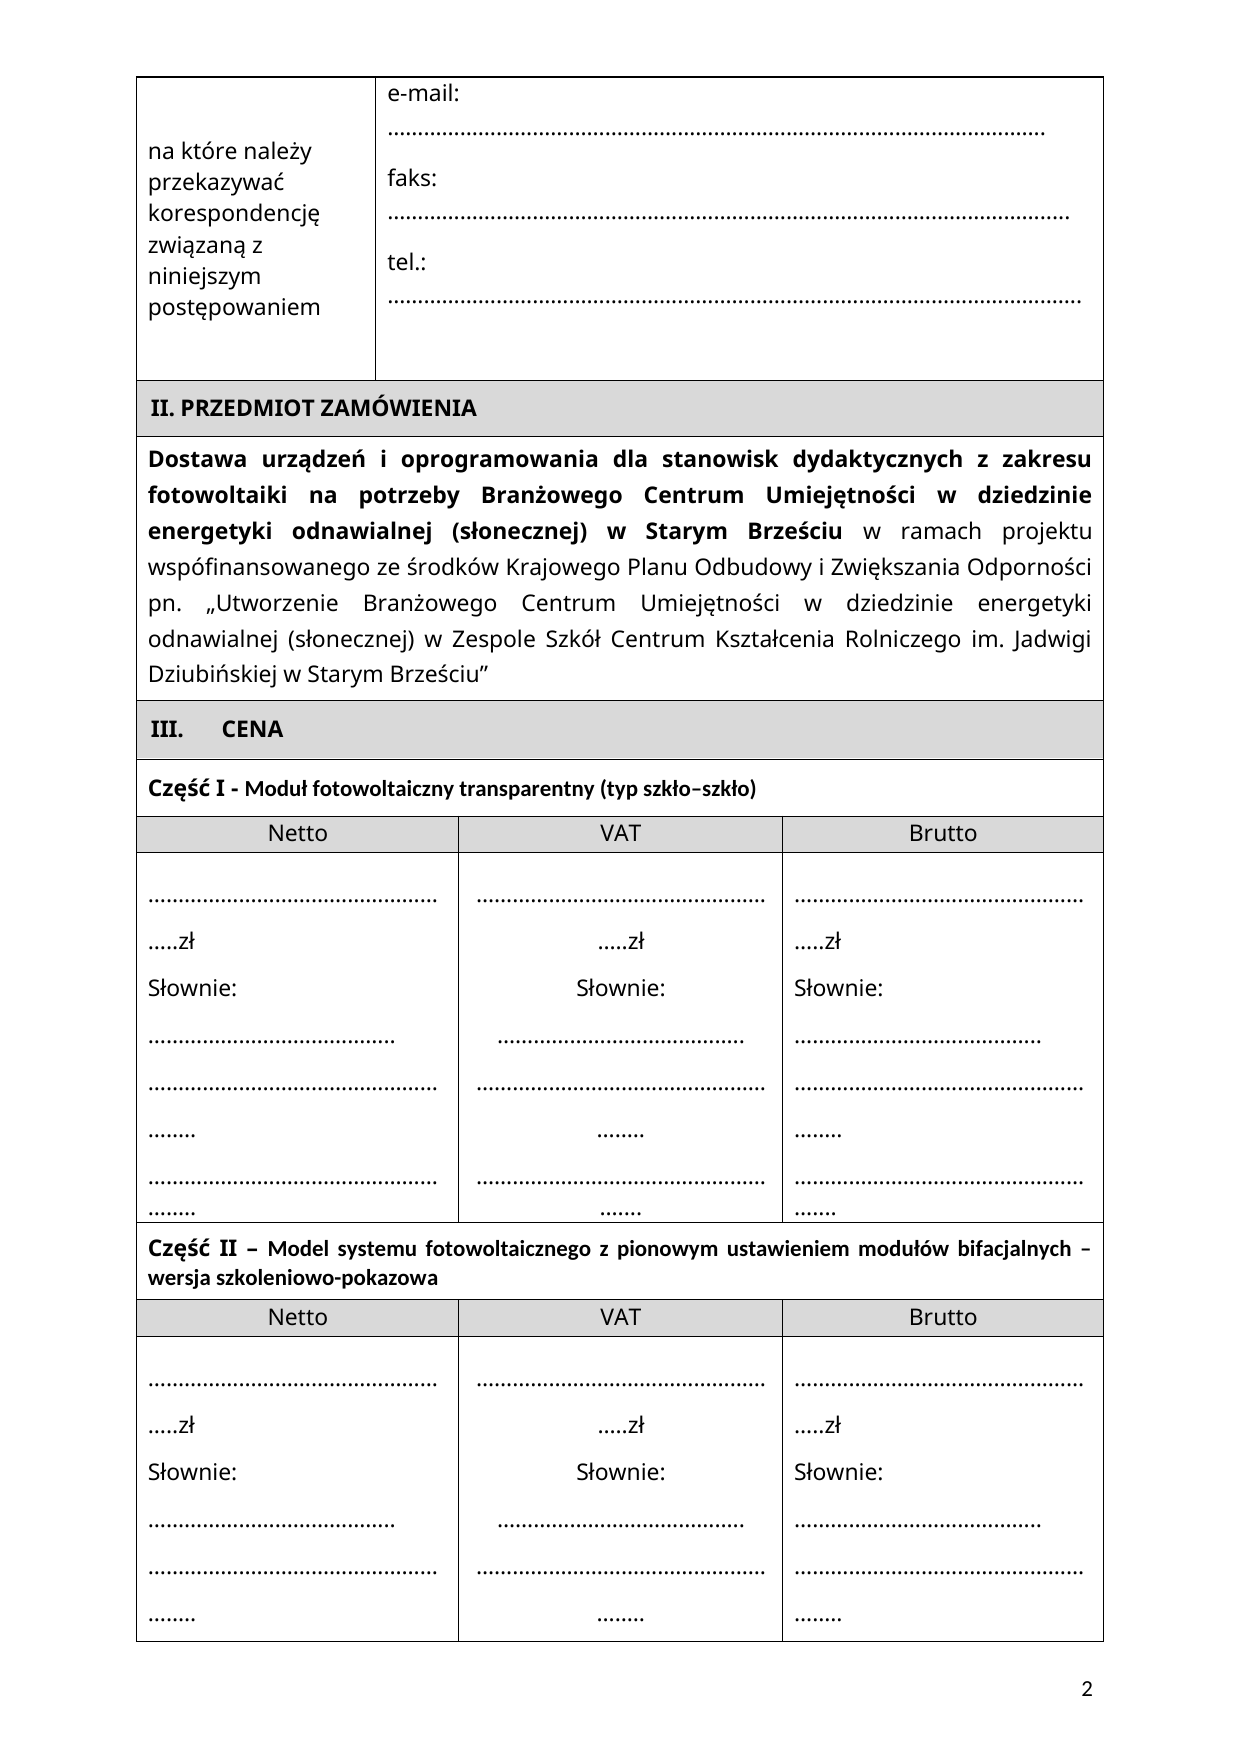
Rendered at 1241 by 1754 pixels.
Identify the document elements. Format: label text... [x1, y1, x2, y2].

table_cell Brutto [783, 1300, 1103, 1336]
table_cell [137, 1337, 458, 1641]
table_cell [376, 78, 1103, 380]
table_cell Dostawa urządzeń i oprogramowania dla stanowisk dydaktycznych z zakresu fotowoltaiki na potrzeby Branżowego Centrum Umiejętności w dziedzinie energetyki odnawialnej (słonecznej) w Starym Brześciu w ramach projektu wspófinansowanego ze środków Krajowego Planu Odbudowy i Zwiększania Odporności pn. „Utworzenie Branżowego Centrum Umiejętności w dziedzinie energetyki odnawialnej (słonecznej) w Zespole Szkół Centrum Kształcenia Rolniczego im. Jadwigi Dziubińskiej w Starym Brześciu” [137, 437, 1103, 700]
table_cell ……………………………………………..zł Słownie:………………………………….. ……………………………………………….. ……………………………………………….. [137, 853, 458, 1222]
table_cell Część II – Model systemu fotowoltaicznego z pionowym ustawieniem modułów bifacjalnych – wersja szkoleniowo-pokazowa [137, 1223, 1103, 1299]
table_cell Netto [137, 1300, 458, 1336]
table_cell Brutto [783, 817, 1103, 852]
table_cell VAT [459, 1300, 782, 1336]
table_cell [137, 78, 375, 380]
table_cell ……………………………………………..zł Słownie:………………………………….. ……………………………………………….. …………………………………………….... [783, 853, 1103, 1222]
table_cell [459, 1337, 782, 1641]
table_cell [783, 1337, 1103, 1641]
table_cell CENA [137, 701, 1103, 758]
table_cell ……………………………………………..zł Słownie:………………………………….. ……………………………………………….. …………………………………………….... [459, 853, 782, 1222]
table_cell VAT [459, 817, 782, 852]
table_cell PRZEDMIOT ZAMÓWIENIA [137, 381, 1103, 436]
table_cell Netto [137, 817, 458, 852]
table_cell Część I - Moduł fotowoltaiczny transparentny (typ szkło–szkło) [137, 760, 1103, 816]
